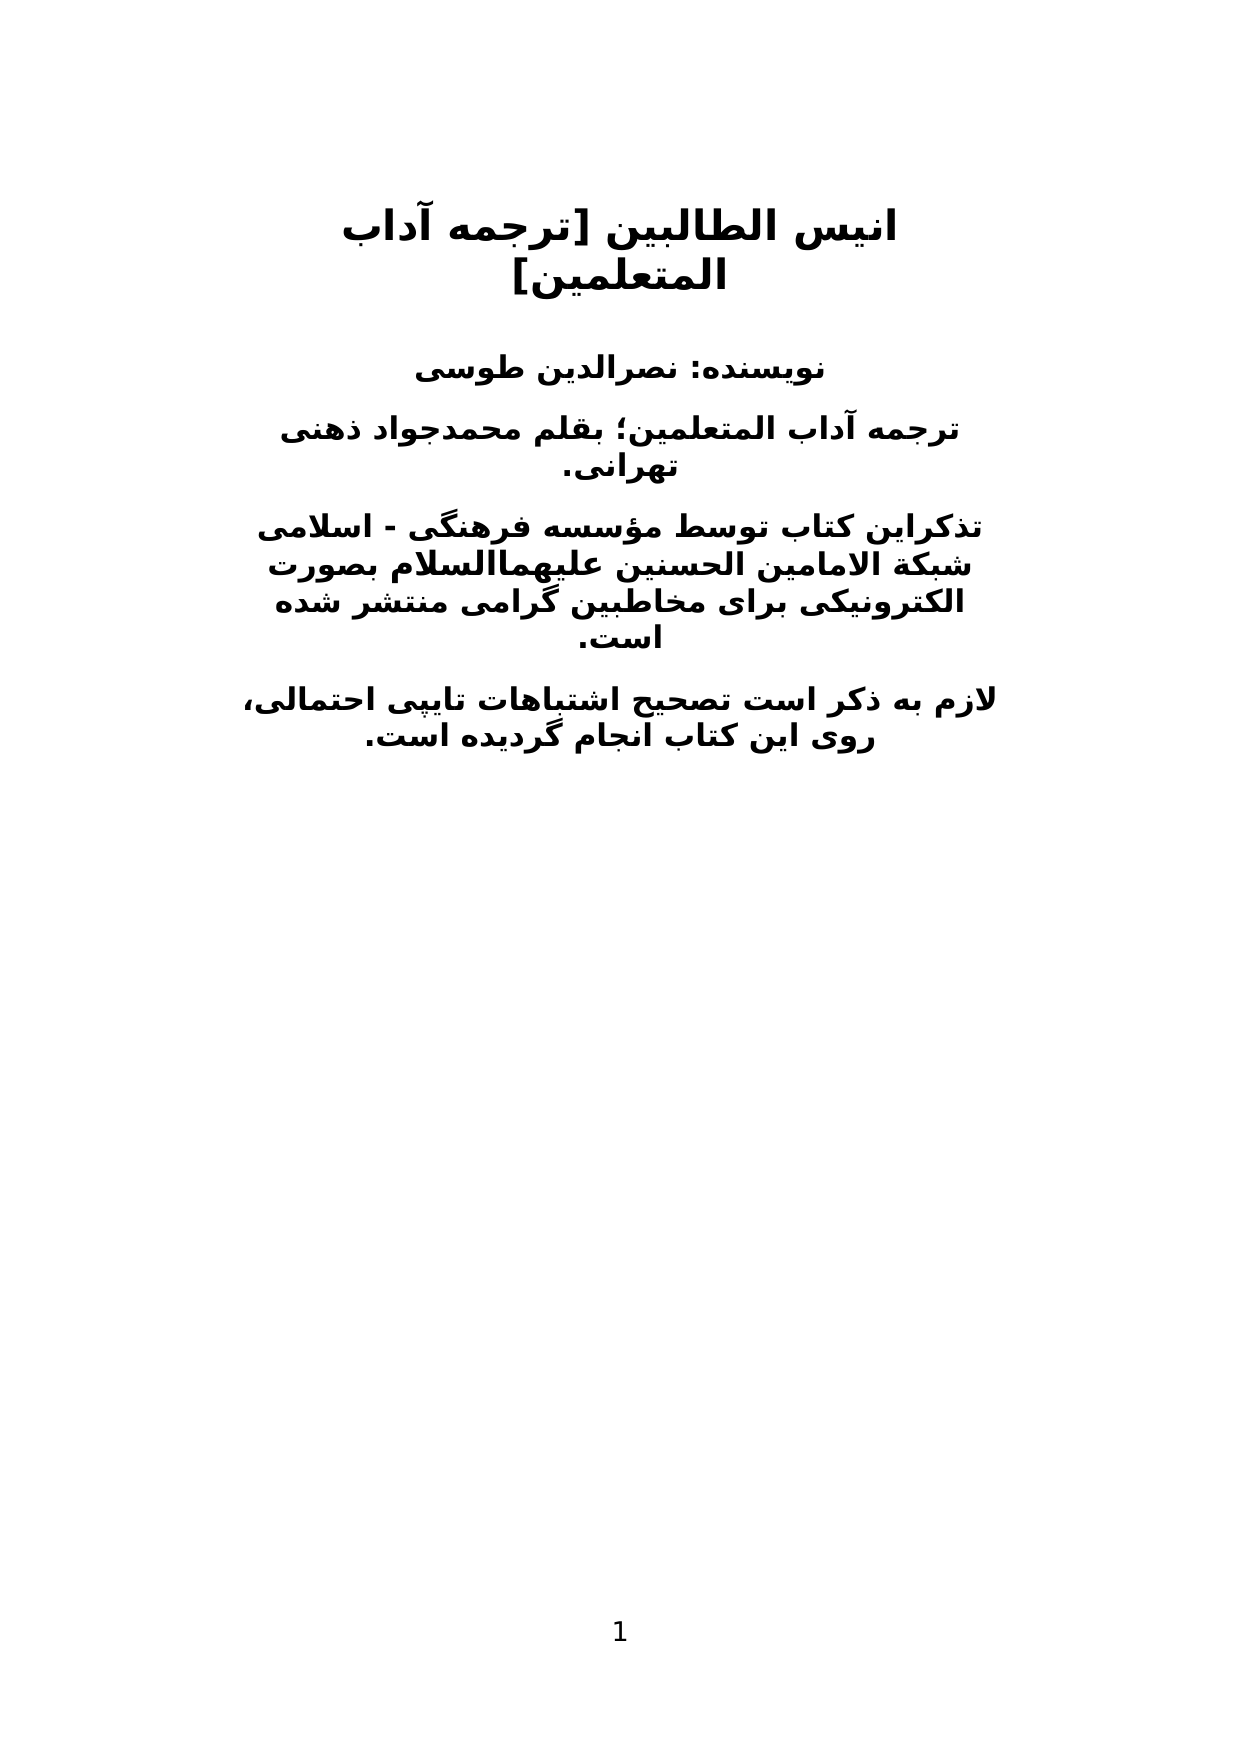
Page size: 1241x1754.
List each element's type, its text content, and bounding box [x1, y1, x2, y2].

text ترجمه آداب المتعلمین؛ بقلم محمدجواد ذهنی تهرانی. [236, 411, 1004, 483]
text لازم به ذکر است تصحیح اشتباهات تایپی احتمالی، روی این کتاب انجام گردیده است. [236, 681, 1004, 754]
text نویسنده: نصرالدین طوسی [236, 349, 1004, 386]
text تذکراین کتاب توسط مؤسسه فرهنگی - اسلامی شبکة الامامین الحسنین عليهما‌السلام بصورت الکترونیکی برای مخاطبین گرامی منتشر شده است. [236, 508, 1004, 656]
text انیس الطالبین [ترجمه آداب المتعلمین] [236, 202, 1004, 299]
